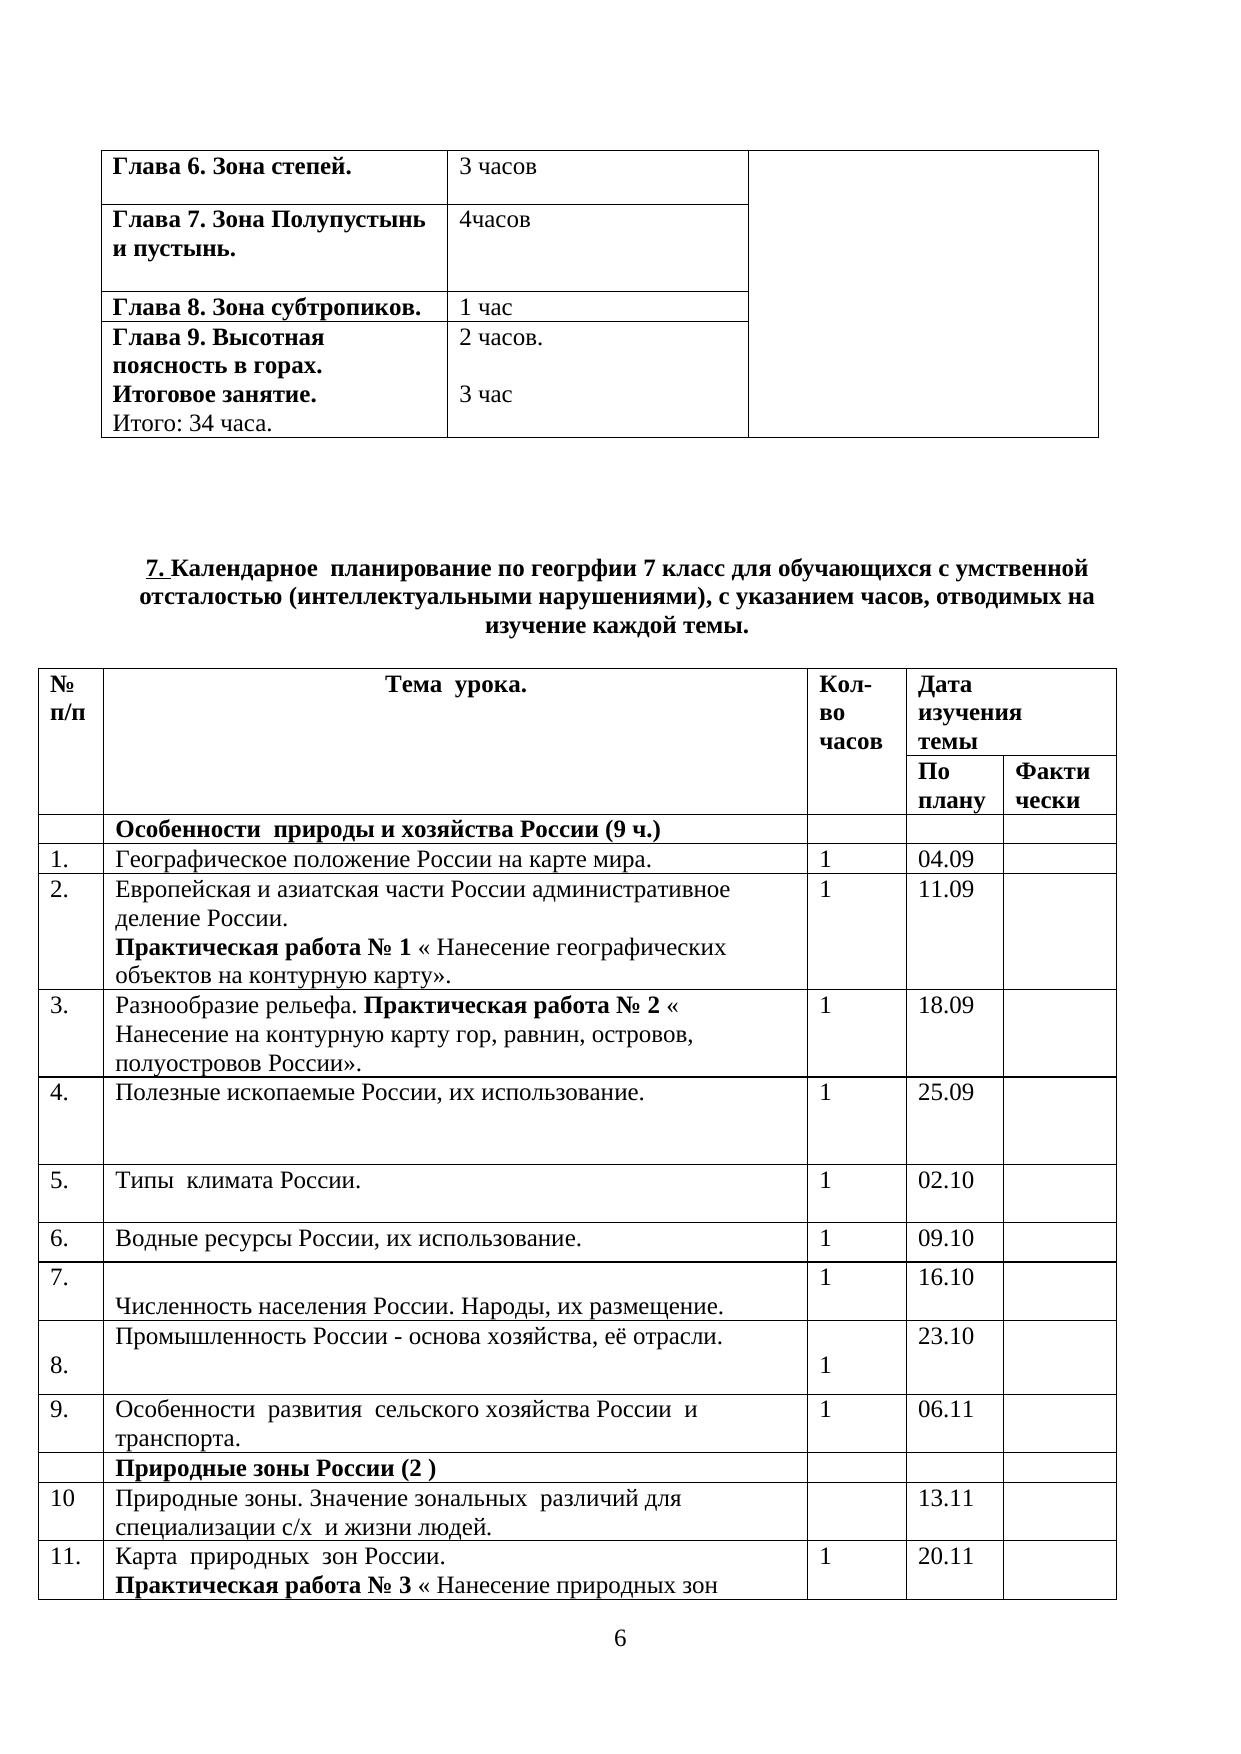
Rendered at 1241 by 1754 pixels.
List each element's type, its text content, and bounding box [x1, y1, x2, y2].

table_cell [1004, 844, 1116, 873]
table_cell 13.11 [907, 1483, 1003, 1540]
table_cell [39, 1453, 103, 1482]
table_cell [1004, 1223, 1116, 1261]
table_cell 7. [39, 1263, 103, 1320]
table_cell Географическое положение России на карте мира. [104, 844, 807, 873]
table_cell Разнообразие рельефа. Практическая работа № 2 « Нанесение на контурную карту гор, равнин, островов, полуостровов России». [104, 990, 807, 1076]
table_cell [1004, 1395, 1116, 1452]
table_cell 1 [808, 990, 906, 1076]
table_cell Особенности природы и хозяйства России (9 ч.) [104, 815, 807, 843]
table_cell 9. [39, 1395, 103, 1452]
table_cell 4. [39, 1078, 103, 1164]
table_cell 2. [39, 874, 103, 989]
table_cell 1 [808, 1541, 906, 1599]
table_cell Промышленность России - основа хозяйства, её отрасли. [104, 1321, 807, 1393]
table_cell 4часов [448, 205, 748, 291]
table_cell Полезные ископаемые России, их использование. [104, 1078, 807, 1164]
table_cell 11. [39, 1541, 103, 1599]
table_header Дата изучения темы [907, 669, 1116, 755]
table_cell 1 [808, 1321, 906, 1393]
table_cell 6. [39, 1223, 103, 1261]
table_cell Численность населения России. Народы, их размещение. [104, 1263, 807, 1320]
text 7. Календарное планирование по геогрфии 7 класс для обучающихся с умственной отсталостью (интеллектуальными нарушениями), с указанием часов, отводимых на изучение каждой темы. [112, 553, 1121, 639]
table_cell 1 [808, 874, 906, 989]
table_cell Глава 9. Высотная поясность в горах. Итоговое занятие. Итого: 34 часа. [102, 322, 447, 437]
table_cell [104, 1541, 807, 1599]
table_cell 1 [808, 1078, 906, 1164]
table_cell 20.11 [907, 1541, 1003, 1599]
table_cell 10 [39, 1483, 103, 1540]
table_cell Природные зоны. Значение зональных различий для специализации с/х и жизни людей. [104, 1483, 807, 1540]
table_cell [1004, 815, 1116, 843]
table_cell Природные зоны России (2 ) [104, 1453, 807, 1482]
table_cell Европейская и азиатская части России административное деление России. Практическая работа № 1 « Нанесение географических объектов на контурную карту». [104, 874, 807, 989]
table_cell Глава 8. Зона субтропиков. [102, 292, 447, 321]
table_cell 06.11 [907, 1395, 1003, 1452]
table_cell [1004, 1263, 1116, 1320]
table_cell [1004, 990, 1116, 1076]
table_cell [907, 815, 1003, 843]
table_cell 1 [808, 1223, 906, 1261]
table_cell 8. [39, 1321, 103, 1393]
table_cell [808, 1483, 906, 1540]
table_cell 2 часов. 3 час [448, 322, 748, 437]
table_cell [1004, 1078, 1116, 1164]
table_cell [1004, 1541, 1116, 1599]
table_cell Глава 7. Зона Полупустынь и пустынь. [102, 205, 447, 291]
table_cell 1 [808, 844, 906, 873]
table_cell 1 [808, 1395, 906, 1452]
table_cell [808, 1453, 906, 1482]
table_cell 5. [39, 1165, 103, 1222]
table_cell 02.10 [907, 1165, 1003, 1222]
table_cell [39, 815, 103, 843]
table_header Тема урока. [104, 669, 807, 813]
table_cell 25.09 [907, 1078, 1003, 1164]
table_cell Типы климата России. [104, 1165, 807, 1222]
table_cell 1. [39, 844, 103, 873]
table_cell [1004, 1321, 1116, 1393]
table_cell Глава 6. Зона степей. [102, 151, 447, 203]
table_cell Водные ресурсы России, их использование. [104, 1223, 807, 1261]
table_header Кол-во часов [808, 669, 906, 813]
table_header № п/п [39, 669, 103, 813]
table_cell 16.10 [907, 1263, 1003, 1320]
table_cell [808, 815, 906, 843]
table_cell По плану [907, 756, 1003, 813]
table_cell 23.10 [907, 1321, 1003, 1393]
table_cell Факти чески [1004, 756, 1116, 813]
table_cell [907, 1453, 1003, 1482]
table_cell 09.10 [907, 1223, 1003, 1261]
table_cell [1004, 1483, 1116, 1540]
table_cell 1 час [448, 292, 748, 321]
table_cell Особенности развития сельского хозяйства России и транспорта. [104, 1395, 807, 1452]
table_cell 3. [39, 990, 103, 1076]
table_cell 1 [808, 1263, 906, 1320]
table_cell 04.09 [907, 844, 1003, 873]
table_cell [1004, 1165, 1116, 1222]
table_cell 3 часов [448, 151, 748, 203]
table_cell 11.09 [907, 874, 1003, 989]
table_cell [1004, 874, 1116, 989]
table_cell 1 [808, 1165, 906, 1222]
table_cell 18.09 [907, 990, 1003, 1076]
table_cell [1004, 1453, 1116, 1482]
